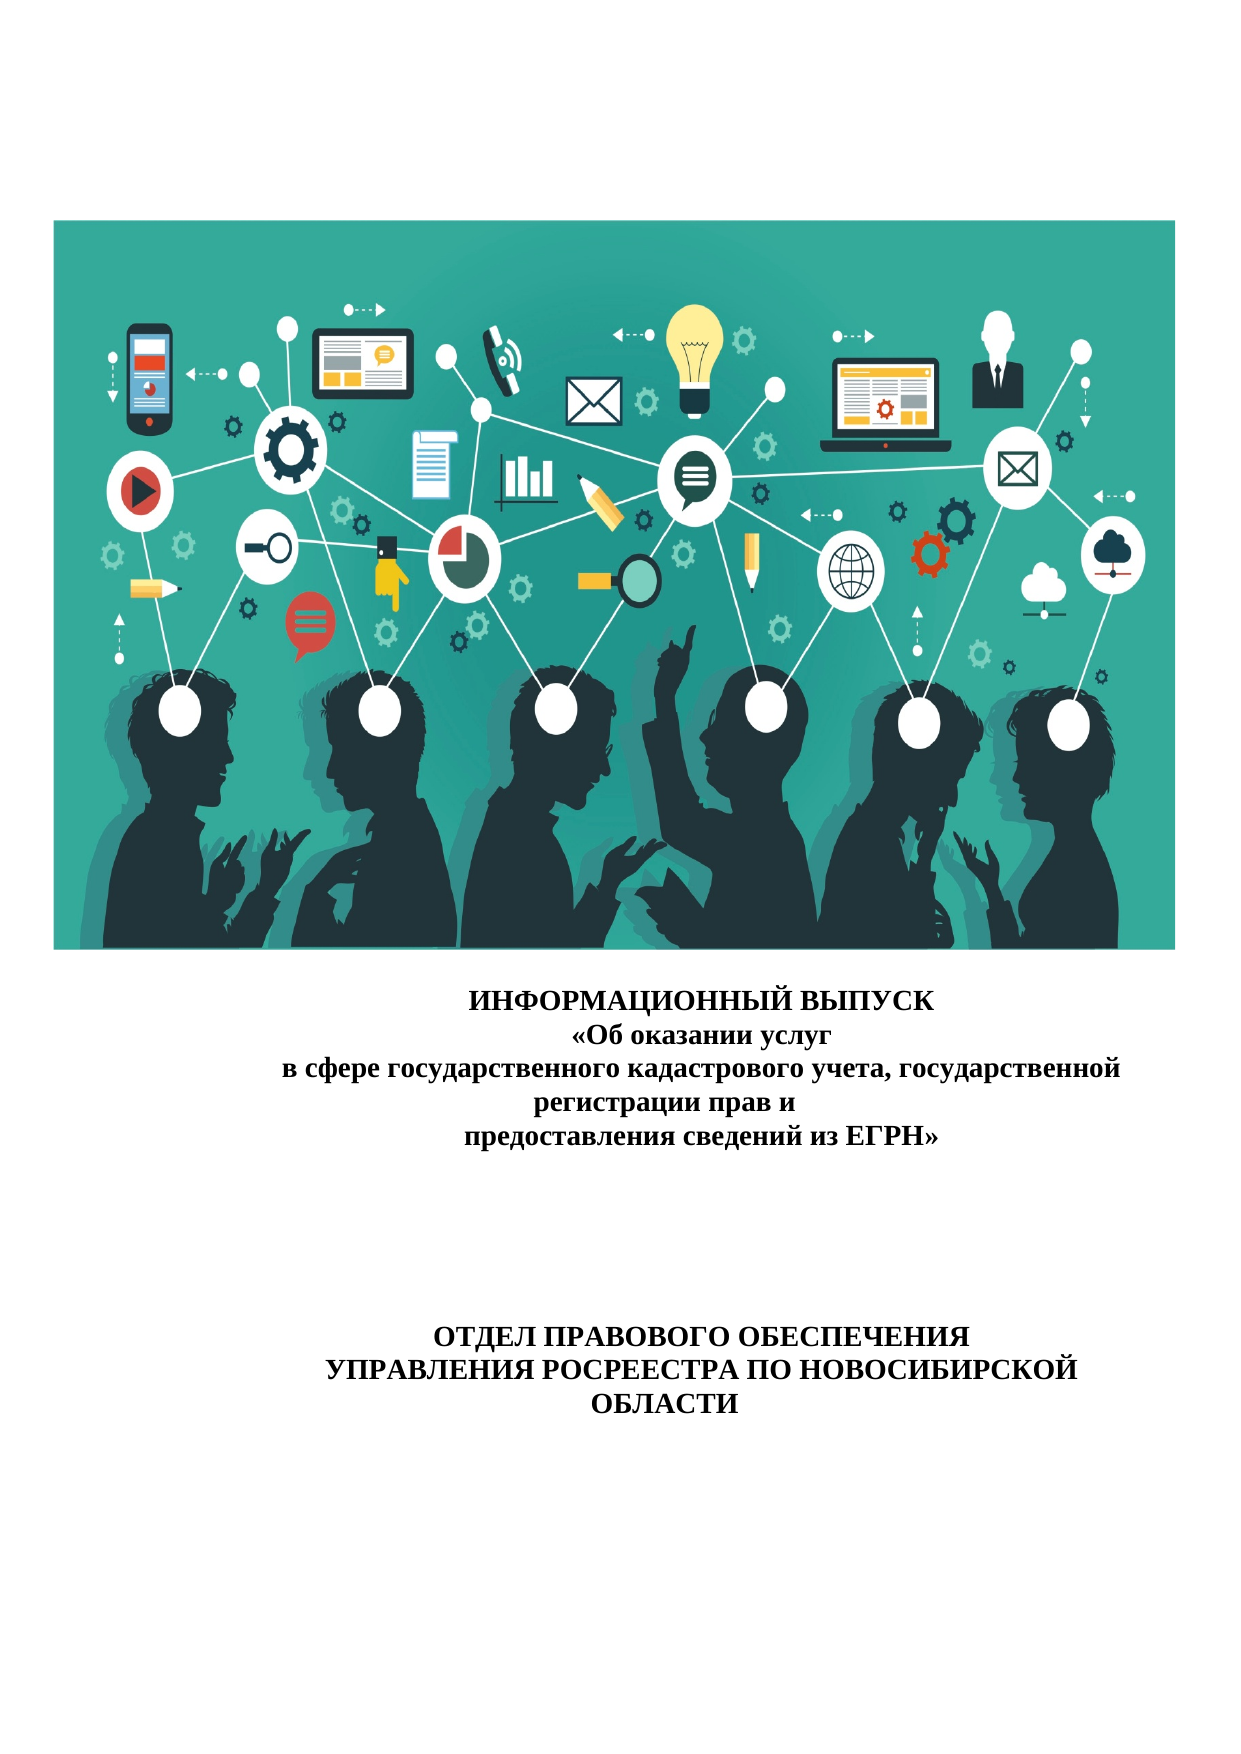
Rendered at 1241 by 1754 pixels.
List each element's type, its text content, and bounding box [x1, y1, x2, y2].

text «Об оказании услуг [177, 1017, 1152, 1051]
text предоставления сведений из ЕГРН» [177, 1118, 1152, 1151]
text в сфере государственного кадастрового учета, государственной регистрации прав и [177, 1051, 1152, 1118]
picture [53, 220, 1175, 950]
text ИНФОРМАЦИОННЫЙ ВЫПУСК [177, 983, 1152, 1017]
text УПРАВЛЕНИЯ РОСРЕЕСТРА ПО НОВОСИБИРСКОЙ ОБЛАСТИ [177, 1352, 1152, 1419]
text ОТДЕЛ ПРАВОВОГО ОБЕСПЕЧЕНИЯ [177, 1319, 1152, 1352]
